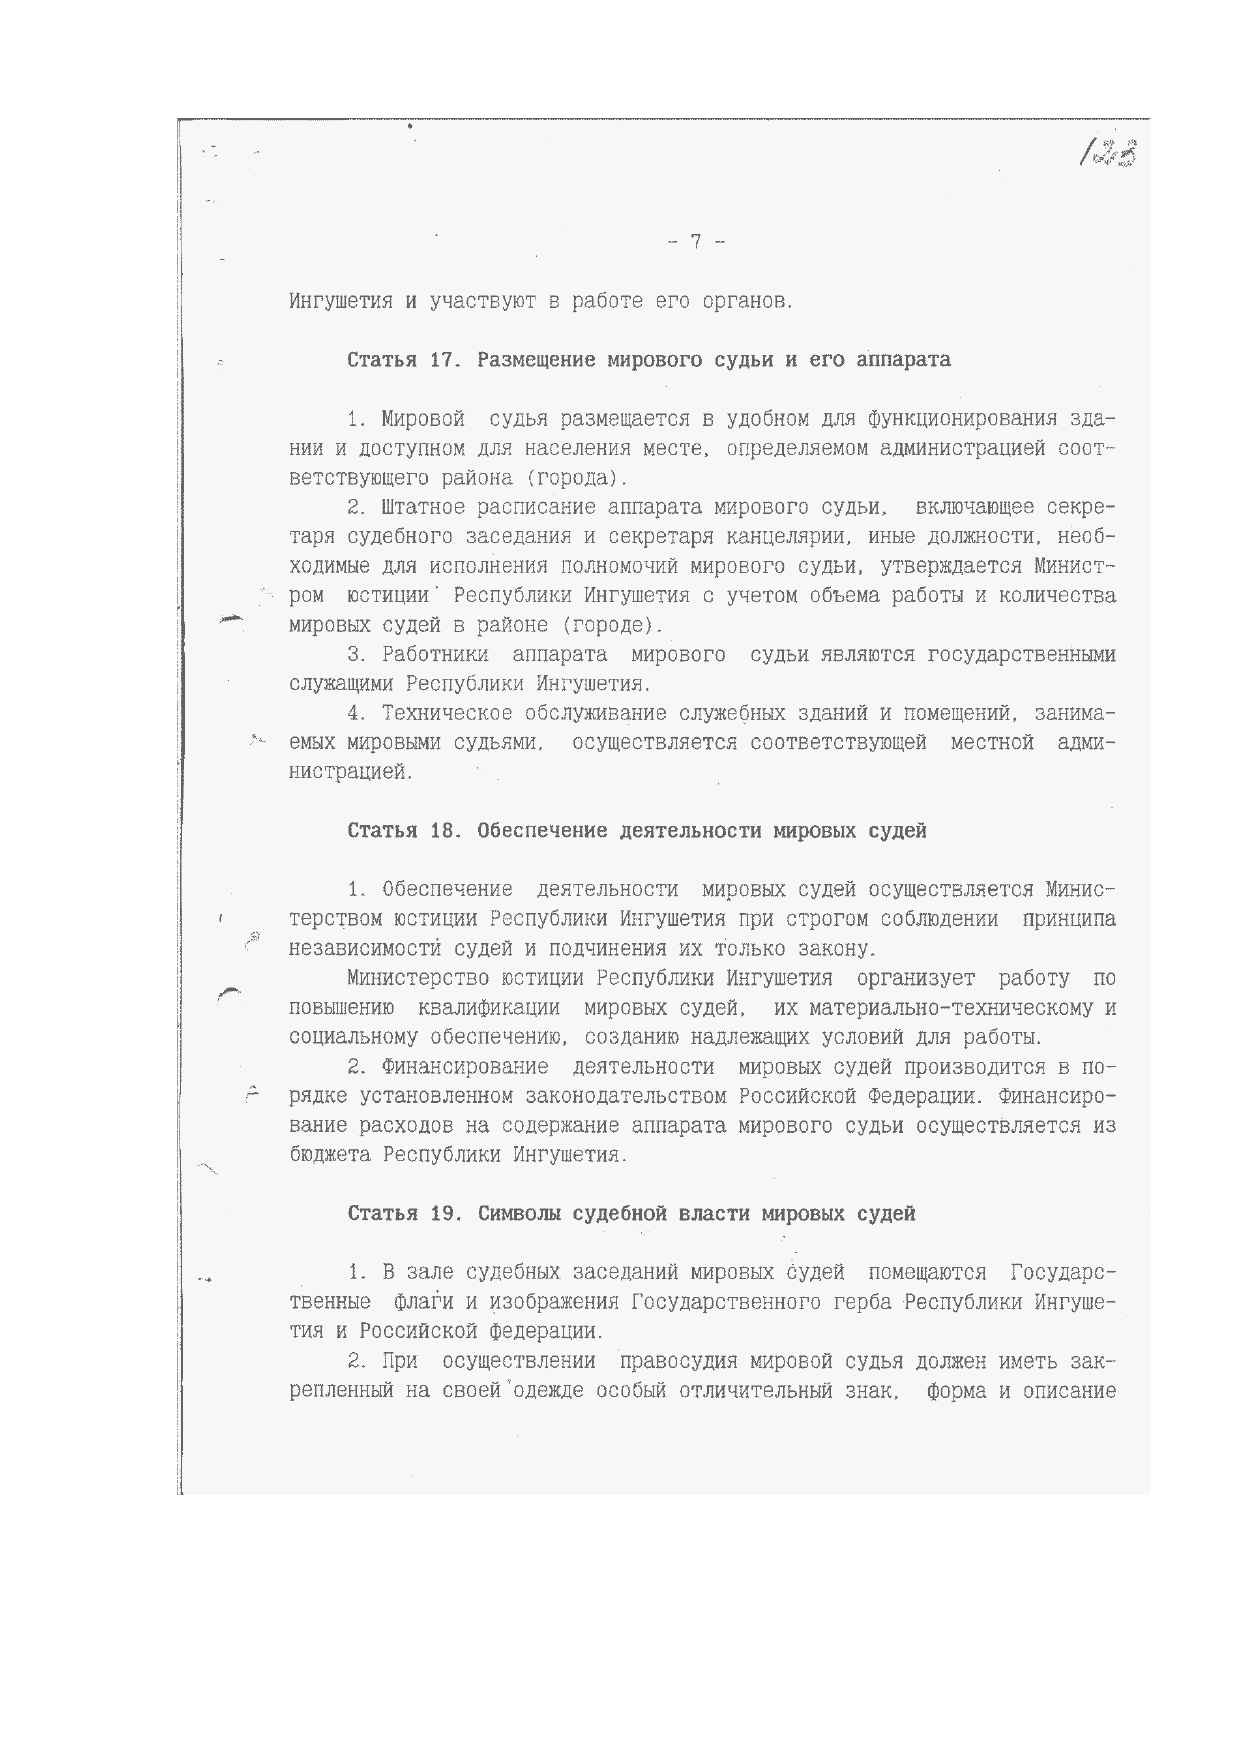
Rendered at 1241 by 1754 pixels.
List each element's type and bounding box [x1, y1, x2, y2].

picture [177, 118, 1151, 1495]
